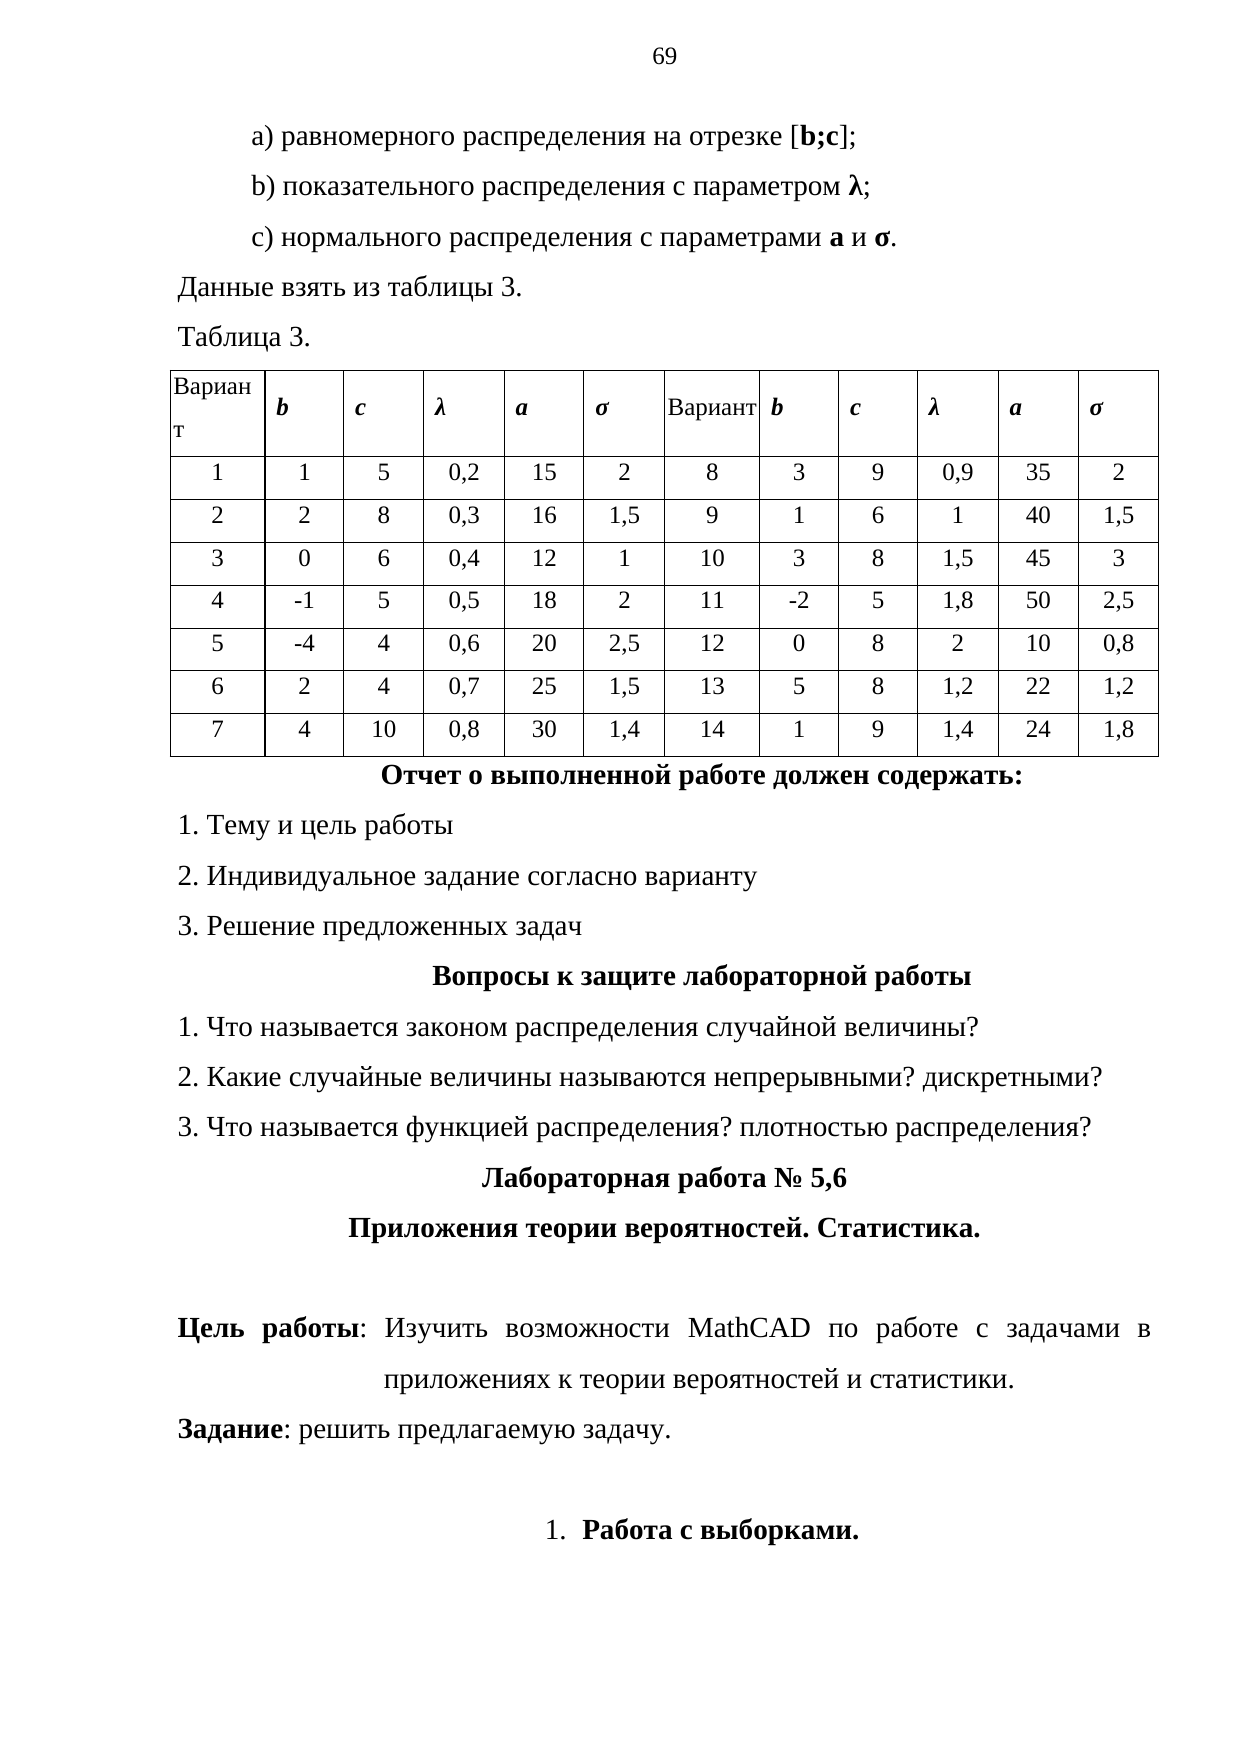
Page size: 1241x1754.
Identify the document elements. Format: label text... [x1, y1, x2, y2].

table_cell 0,8 [424, 714, 504, 756]
table_cell 10 [665, 543, 759, 584]
table_header c [344, 371, 423, 456]
table_cell 1 [760, 714, 838, 756]
table_cell 8 [839, 671, 917, 713]
table_cell -4 [266, 629, 343, 670]
table_cell 24 [999, 714, 1078, 756]
table_cell 15 [505, 457, 583, 499]
table_header λ [918, 371, 998, 456]
table_header σ [1079, 371, 1158, 456]
text Задание: решить предлагаемую задачу. [177, 1411, 1152, 1445]
table_cell -2 [760, 586, 838, 627]
text Данные взять из таблицы 3. [177, 269, 1152, 303]
text 2. Индивидуальное задание согласно варианту [177, 858, 1152, 891]
table_cell 5 [171, 629, 264, 670]
table_cell 1,5 [584, 500, 664, 542]
table_cell 9 [839, 457, 917, 499]
table_cell 0,4 [424, 543, 504, 584]
table_cell 8 [344, 500, 423, 542]
table_cell 2 [266, 500, 343, 542]
text b) показательного распределения с параметром λ; [177, 168, 1152, 202]
table_cell 0 [760, 629, 838, 670]
text 1. Тему и цель работы [177, 807, 1152, 841]
table_cell 1,8 [918, 586, 998, 627]
table_cell 0,3 [424, 500, 504, 542]
table_cell 50 [999, 586, 1078, 627]
text 3. Что называется функцией распределения? плотностью распределения? [177, 1109, 1152, 1143]
table_cell 0 [266, 543, 343, 584]
table_cell 6 [344, 543, 423, 584]
table_cell 13 [665, 671, 759, 713]
table_cell 9 [839, 714, 917, 756]
text с) нормального распределения с параметрами а и σ. [177, 219, 1152, 252]
table_cell 0,6 [424, 629, 504, 670]
table_cell 5 [344, 457, 423, 499]
text 1. Что называется законом распределения случайной величины? [177, 1009, 1152, 1042]
table_cell 4 [344, 671, 423, 713]
table_header Вариант [171, 371, 264, 456]
text Отчет о выполненной работе должен содержать: [177, 757, 1152, 791]
text Таблица 3. [177, 319, 1152, 353]
table_cell 6 [171, 671, 264, 713]
table_cell 1 [584, 543, 664, 584]
table_header c [839, 371, 917, 456]
table_cell 2 [266, 671, 343, 713]
table_cell 45 [999, 543, 1078, 584]
table_cell 3 [760, 457, 838, 499]
table_cell 18 [505, 586, 583, 627]
table_cell 12 [665, 629, 759, 670]
table_cell 16 [505, 500, 583, 542]
table_cell 7 [171, 714, 264, 756]
table_cell 1,5 [1079, 500, 1158, 542]
table_cell 14 [665, 714, 759, 756]
table_cell 2 [918, 629, 998, 670]
text Лабораторная работа № 5,6 [177, 1160, 1152, 1193]
table_cell 9 [665, 500, 759, 542]
table_cell 20 [505, 629, 583, 670]
text а) равномерного распределения на отрезке [b;с]; [177, 118, 1152, 152]
table_cell 8 [665, 457, 759, 499]
table_cell 3 [1079, 543, 1158, 584]
table_cell 2,5 [584, 629, 664, 670]
table_cell 2 [171, 500, 264, 542]
table_cell 8 [839, 629, 917, 670]
table_cell 11 [665, 586, 759, 627]
table_cell 1 [918, 500, 998, 542]
table_cell 3 [171, 543, 264, 584]
text Цель работы: Изучить возможности MathCAD по работе с задачами в приложениях к теории вероятностей и статистики. [177, 1311, 1152, 1394]
table_cell 0,5 [424, 586, 504, 627]
table_cell 2 [1079, 457, 1158, 499]
table_cell 4 [171, 586, 264, 627]
table_header b [760, 371, 838, 456]
table_cell 5 [760, 671, 838, 713]
table_header Вариант [665, 371, 759, 456]
table_cell 2 [584, 586, 664, 627]
table_cell 12 [505, 543, 583, 584]
table_cell 4 [266, 714, 343, 756]
text 3. Решение предложенных задач [177, 908, 1152, 942]
list Работа с выборками. [177, 1512, 1152, 1545]
table_cell 0,9 [918, 457, 998, 499]
table_cell 2,5 [1079, 586, 1158, 627]
table_cell 5 [344, 586, 423, 627]
table_cell 1,2 [918, 671, 998, 713]
table_cell 2 [584, 457, 664, 499]
table_cell 1 [760, 500, 838, 542]
table_cell 1 [266, 457, 343, 499]
table_cell 0,7 [424, 671, 504, 713]
table_cell 1,5 [918, 543, 998, 584]
table_cell 35 [999, 457, 1078, 499]
text Приложения теории вероятностей. Статистика. [177, 1210, 1152, 1243]
table_header σ [584, 371, 664, 456]
table_cell 0,2 [424, 457, 504, 499]
table_cell 1 [171, 457, 264, 499]
table_cell 3 [760, 543, 838, 584]
table_cell 10 [999, 629, 1078, 670]
table_cell 25 [505, 671, 583, 713]
table_cell 10 [344, 714, 423, 756]
table_header a [999, 371, 1078, 456]
table_header λ [424, 371, 504, 456]
table_cell 5 [839, 586, 917, 627]
table_cell -1 [266, 586, 343, 627]
table_cell 1,2 [1079, 671, 1158, 713]
table_cell 4 [344, 629, 423, 670]
table_cell 1,8 [1079, 714, 1158, 756]
table_cell 40 [999, 500, 1078, 542]
table_header a [505, 371, 583, 456]
text Вопросы к защите лабораторной работы [177, 958, 1152, 992]
table_cell 30 [505, 714, 583, 756]
text 2. Какие случайные величины называются непрерывными? дискретными? [177, 1059, 1152, 1093]
table_cell 6 [839, 500, 917, 542]
table_cell 1,5 [584, 671, 664, 713]
table_cell 8 [839, 543, 917, 584]
table_header b [266, 371, 343, 456]
table_cell 1,4 [584, 714, 664, 756]
table_cell 1,4 [918, 714, 998, 756]
table_cell 0,8 [1079, 629, 1158, 670]
table_cell 22 [999, 671, 1078, 713]
